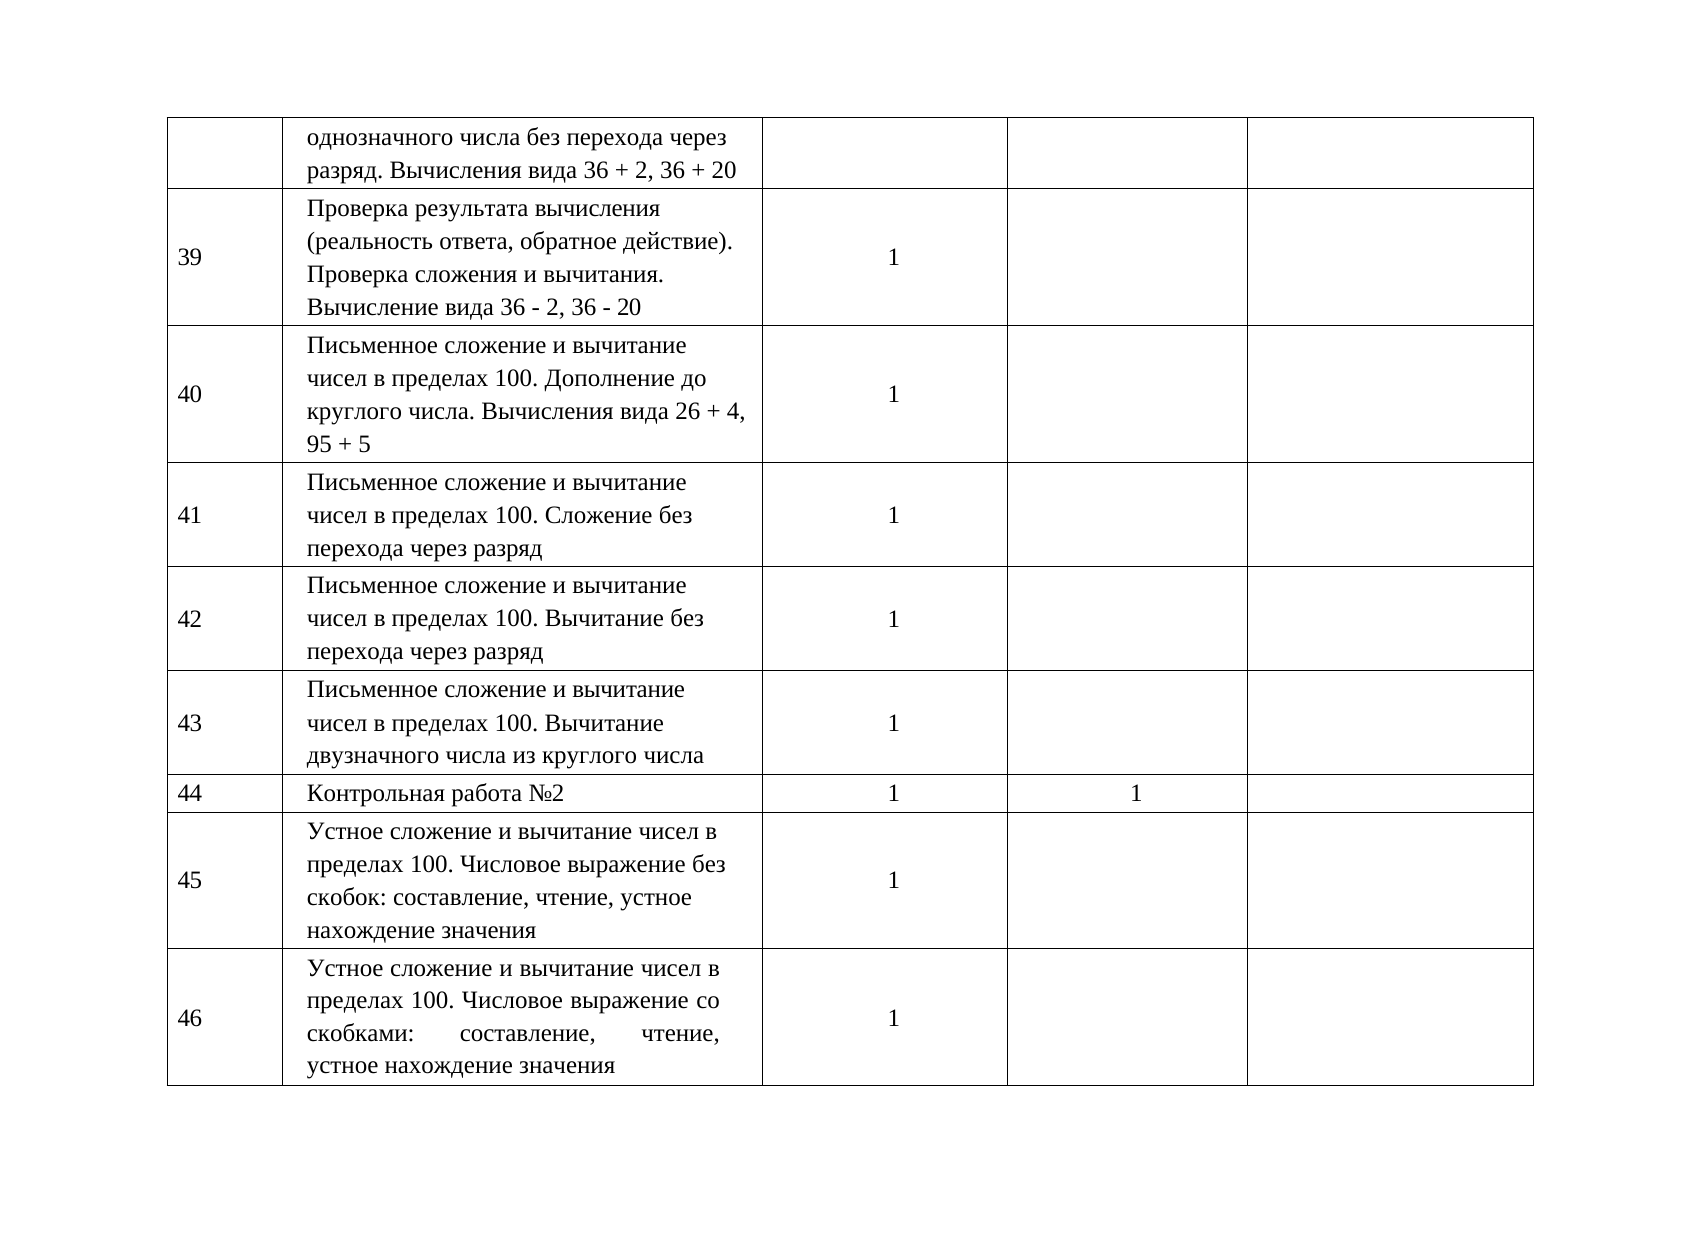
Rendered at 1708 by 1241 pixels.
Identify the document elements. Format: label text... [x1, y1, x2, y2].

table_cell 43 [168, 671, 282, 774]
table_cell 1 [763, 775, 1007, 811]
table_cell Контрольная работа №2 [283, 775, 762, 811]
table_cell 42 [168, 567, 282, 670]
table_cell [1008, 949, 1247, 1085]
table_cell [1008, 326, 1247, 462]
table_cell [1248, 775, 1533, 811]
table_cell Устное сложение и вычитание чисел в пределах 100. Числовое выражение со скобками: составление, чтение, устное нахождение значения [283, 949, 762, 1085]
table_cell 1 [763, 813, 1007, 948]
table_cell 40 [168, 326, 282, 462]
table_header [763, 118, 1007, 188]
table_cell [1248, 189, 1533, 325]
table_cell 1 [763, 463, 1007, 566]
table_cell 44 [168, 775, 282, 811]
table_cell Письменное сложение и вычитание чисел в пределах 100. Сложение без перехода через разряд [283, 463, 762, 566]
table_cell [1008, 463, 1247, 566]
table_cell 41 [168, 463, 282, 566]
table_cell [1248, 671, 1533, 774]
table_cell 1 [763, 567, 1007, 670]
table_cell [1248, 326, 1533, 462]
table_cell [1248, 949, 1533, 1085]
table_cell [1248, 463, 1533, 566]
table_cell Письменное сложение и вычитание чисел в пределах 100. Вычитание без перехода через разряд [283, 567, 762, 670]
table_cell Письменное сложение и вычитание чисел в пределах 100. Вычитание двузначного числа из круглого числа [283, 671, 762, 774]
table_cell Устное сложение и вычитание чисел в пределах 100. Числовое выражение без скобок: составление, чтение, устное нахождение значения [283, 813, 762, 948]
table_header [1248, 118, 1533, 188]
table_cell Письменное сложение и вычитание чисел в пределах 100. Дополнение до круглого числа. Вычисления вида 26 + 4, 95 + 5 [283, 326, 762, 462]
table_header [1008, 118, 1247, 188]
table_cell 1 [1008, 775, 1247, 811]
table_cell [1008, 189, 1247, 325]
table_cell 1 [763, 326, 1007, 462]
table_cell 1 [763, 671, 1007, 774]
table_cell 46 [168, 949, 282, 1085]
table_cell [1008, 671, 1247, 774]
table_header однозначного числа без перехода через разряд. Вычисления вида 36 + 2, 36 + 20 [283, 118, 762, 188]
table_cell [1248, 813, 1533, 948]
table_cell [1008, 567, 1247, 670]
table_cell Проверка результата вычисления (реальность ответа, обратное действие). Проверка сложения и вычитания. Вычисление вида 36 - 2, 36 - 20 [283, 189, 762, 325]
table_header [168, 118, 282, 188]
table_cell 39 [168, 189, 282, 325]
table_cell 45 [168, 813, 282, 948]
table_cell [1008, 813, 1247, 948]
table_cell 1 [763, 189, 1007, 325]
table_cell 1 [763, 949, 1007, 1085]
table_cell [1248, 567, 1533, 670]
